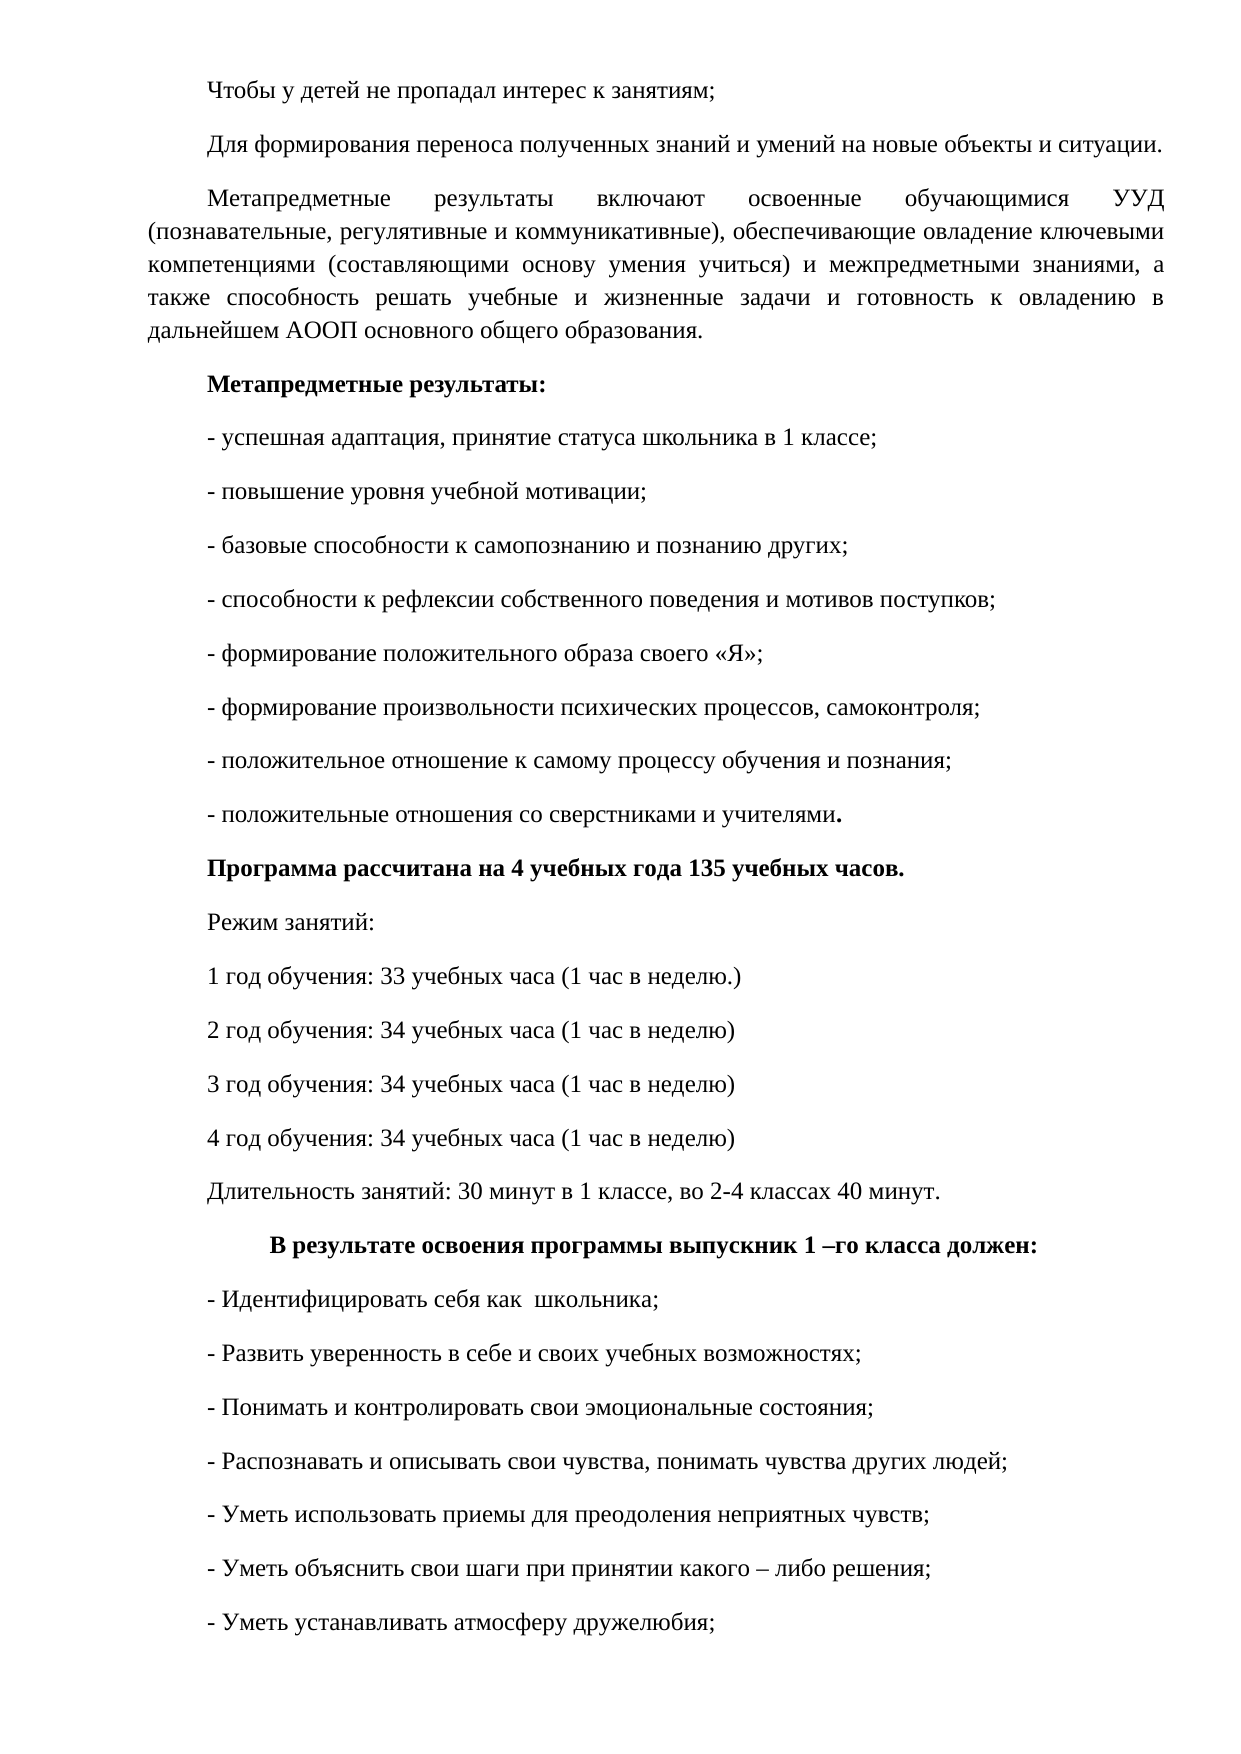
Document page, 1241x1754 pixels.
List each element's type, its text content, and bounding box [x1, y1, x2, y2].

text Длительность занятий: 30 минут в 1 классе, во 2-4 классах 40 минут. [148, 1176, 1165, 1205]
text 3 год обучения: 34 учебных часа (1 час в неделю) [148, 1069, 1165, 1097]
text Метапредметные результаты: [148, 369, 1165, 397]
text Чтобы у детей не пропадал интерес к занятиям; [148, 75, 1165, 104]
text - Идентифицировать себя как школьника; [148, 1284, 1165, 1313]
text - Уметь объяснить свои шаги при принятии какого – либо решения; [148, 1553, 1165, 1582]
text - повышение уровня учебной мотивации; [148, 476, 1165, 505]
text - Понимать и контролировать свои эмоциональные состояния; [148, 1392, 1165, 1421]
text - Развить уверенность в себе и своих учебных возможностях; [148, 1338, 1165, 1367]
text - успешная адаптация, принятие статуса школьника в 1 классе; [148, 422, 1165, 451]
text Программа рассчитана на 4 учебных года 135 учебных часов. [148, 853, 1165, 882]
text 4 год обучения: 34 учебных часа (1 час в неделю) [148, 1123, 1165, 1151]
text - Распознавать и описывать свои чувства, понимать чувства других людей; [148, 1446, 1165, 1474]
text Режим занятий: [148, 907, 1165, 936]
text В результате освоения программы выпускник 1 –го класса должен: [148, 1230, 1165, 1259]
text 1 год обучения: 33 учебных часа (1 час в неделю.) [148, 961, 1165, 990]
text - Уметь использовать приемы для преодоления неприятных чувств; [148, 1499, 1165, 1528]
text - положительное отношение к самому процессу обучения и познания; [148, 746, 1165, 774]
text - формирование положительного образа своего «Я»; [148, 638, 1165, 667]
text - базовые способности к самопознанию и познанию других; [148, 530, 1165, 559]
text - Уметь устанавливать атмосферу дружелюбия; [148, 1607, 1165, 1636]
text - формирование произвольности психических процессов, самоконтроля; [148, 692, 1165, 721]
text 2 год обучения: 34 учебных часа (1 час в неделю) [148, 1015, 1165, 1044]
text Для формирования переноса полученных знаний и умений на новые объекты и ситуации. [148, 129, 1165, 158]
text Метапредметные результаты включают освоенные обучающимися УУД (познавательные, регулятивные и коммуникативные), обеспечивающие овладение ключевыми компетенциями (составляющими основу умения учиться) и межпредметными знаниями, а также способность решать учебные и жизненные задачи и готовность к овладению в дальнейшем АООП основного общего образования. [148, 183, 1165, 343]
text - положительные отношения со сверстниками и учителями. [148, 799, 1165, 828]
text - способности к рефлексии собственного поведения и мотивов поступков; [148, 584, 1165, 613]
